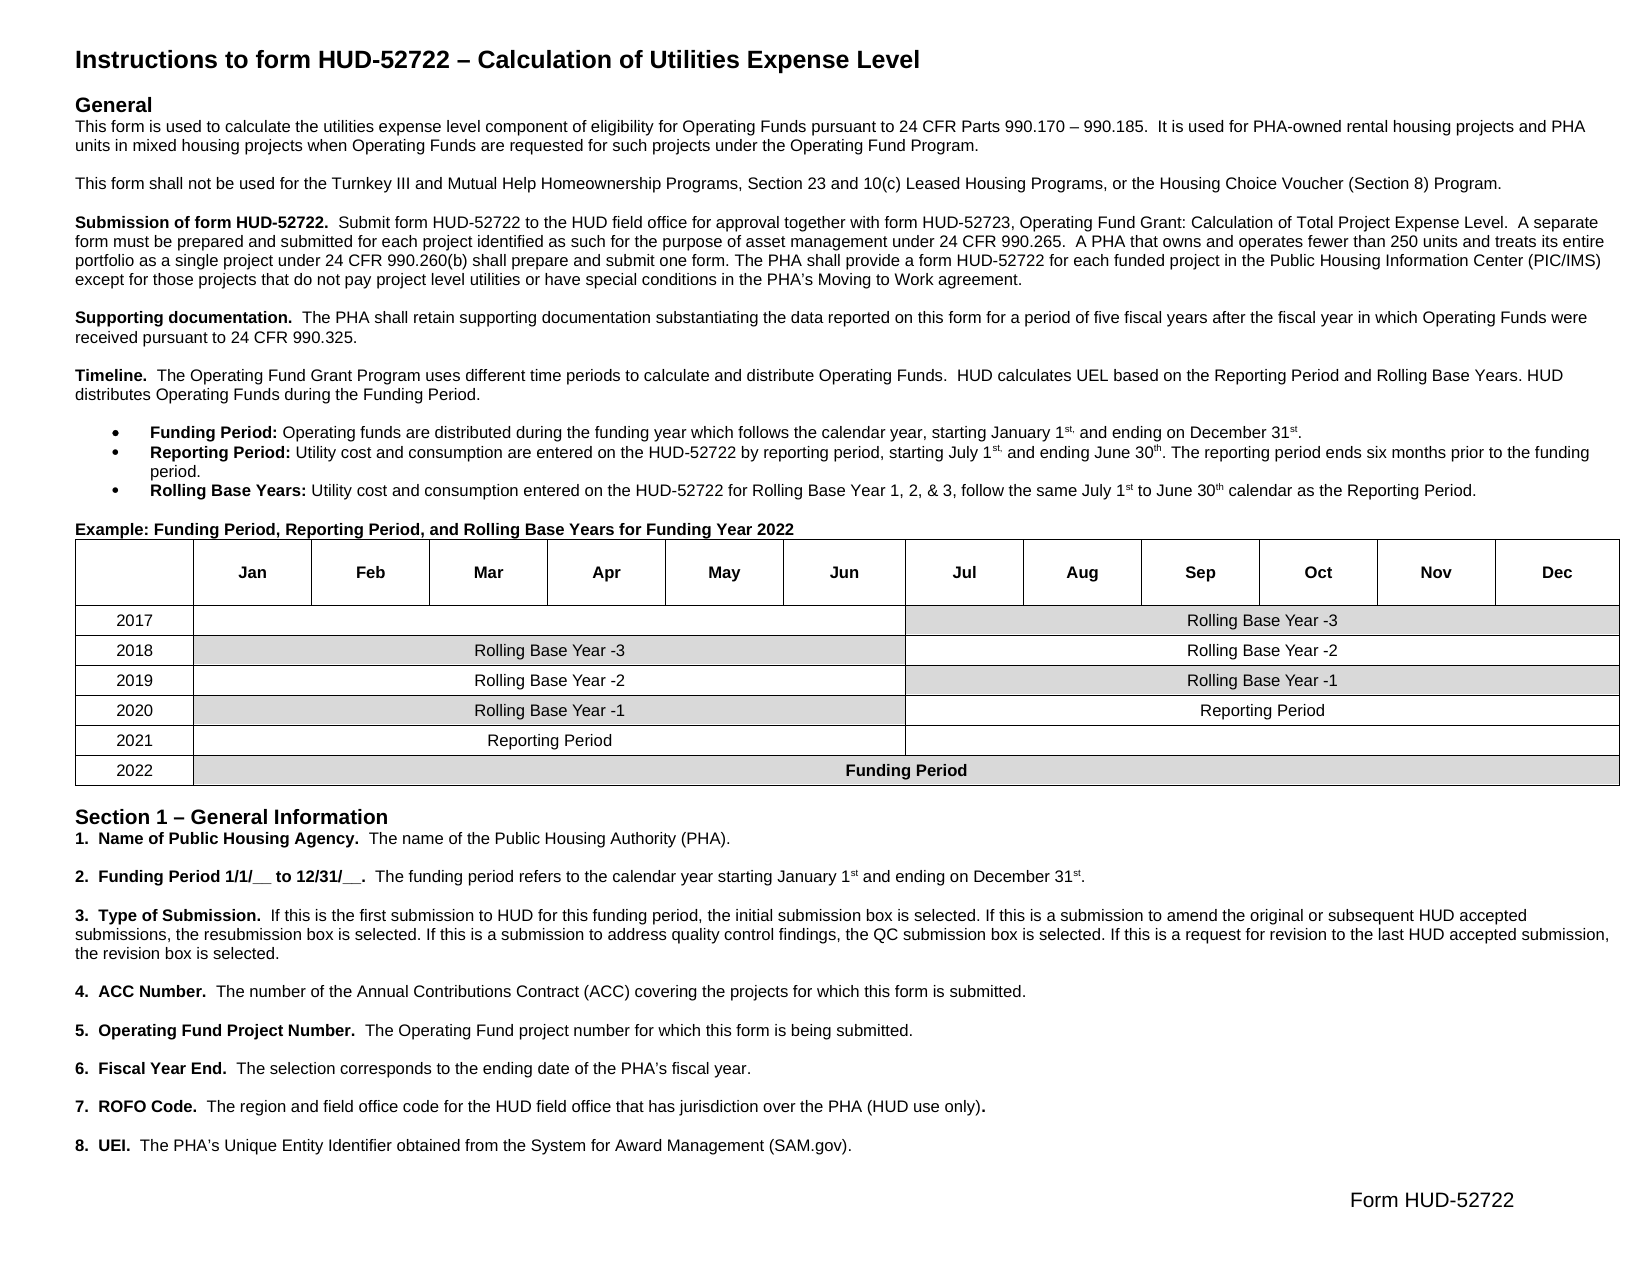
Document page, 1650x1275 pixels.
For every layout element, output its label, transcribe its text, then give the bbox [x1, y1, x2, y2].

table_cell [906, 726, 1619, 754]
text Timeline. The Operating Fund Grant Program uses different time periods to calculate and distribute Operating Funds. HUD calculates UEL based on the Reporting Period and Rolling Base Years. HUD distributes Operating Funds during the Funding Period. [75, 366, 1616, 404]
text 4. ACC Number. The number of the Annual Contributions Contract (ACC) covering the projects for which this form is submitted. [75, 982, 1616, 1001]
table_header Dec [1496, 540, 1619, 604]
table_header Aug [1024, 540, 1141, 604]
table_header Mar [430, 540, 547, 604]
table_header May [666, 540, 783, 604]
table_cell Rolling Base Year -1 [194, 696, 905, 724]
text Section 1 – General Information [75, 805, 1616, 829]
table_cell Rolling Base Year -3 [906, 606, 1619, 634]
table_header [76, 540, 193, 604]
text 5. Operating Fund Project Number. The Operating Fund project number for which this form is being submitted. [75, 1020, 1616, 1039]
text Supporting documentation. The PHA shall retain supporting documentation substantiating the data reported on this form for a period of five fiscal years after the fiscal year in which Operating Funds were received pursuant to 24 CFR 990.325. [75, 308, 1616, 347]
table_cell 2022 [76, 756, 193, 784]
text Example: Funding Period, Reporting Period, and Rolling Base Years for Funding Year 2022 [75, 519, 1616, 539]
text 3. Type of Submission. If this is the first submission to HUD for this funding period, the initial submission box is selected. If this is a submission to amend the original or subsequent HUD accepted submissions, the resubmission box is selected. If this is a submission to address quality control findings, the QC submission box is selected. If this is a request for revision to the last HUD accepted submission, the revision box is selected. [75, 905, 1616, 963]
list Rolling Base Years: Utility cost and consumption entered on the HUD-52722 for Rolling Base Year 1, 2, & 3, follow the same July 1st to June 30th calendar as the Reporting Period. [112, 481, 1616, 500]
table_header Sep [1142, 540, 1259, 604]
table_cell [194, 606, 905, 634]
table_cell Funding Period [194, 756, 1619, 784]
text Submission of form HUD-52722. Submit form HUD-52722 to the HUD field office for approval together with form HUD-52723, Operating Fund Grant: Calculation of Total Project Expense Level. A separate form must be prepared and submitted for each project identified as such for the purpose of asset management under 24 CFR 990.265. A PHA that owns and operates fewer than 250 units and treats its entire portfolio as a single project under 24 CFR 990.260(b) shall prepare and submit one form. The PHA shall provide a form HUD-52722 for each funded project in the Public Housing Information Center (PIC/IMS) except for those projects that do not pay project level utilities or have special conditions in the PHA’s Moving to Work agreement. [75, 212, 1616, 289]
table_cell Rolling Base Year -2 [194, 666, 905, 694]
table_header Jun [784, 540, 905, 604]
table_cell Rolling Base Year -2 [906, 636, 1619, 664]
table_cell 2019 [76, 666, 193, 694]
text 1. Name of Public Housing Agency. The name of the Public Housing Authority (PHA). [75, 829, 1616, 848]
list Reporting Period: Utility cost and consumption are entered on the HUD-52722 by reporting period, starting July 1st, and ending June 30th. The reporting period ends six months prior to the funding period. [112, 443, 1616, 481]
table_header Jan [194, 540, 311, 604]
table_cell 2018 [76, 636, 193, 664]
table_cell Reporting Period [906, 696, 1619, 724]
text 7. ROFO Code. The region and field office code for the HUD field office that has jurisdiction over the PHA (HUD use only). [75, 1097, 1616, 1116]
text This form is used to calculate the utilities expense level component of eligibility for Operating Funds pursuant to 24 CFR Parts 990.170 – 990.185. It is used for PHA-owned rental housing projects and PHA units in mixed housing projects when Operating Funds are requested for such projects under the Operating Fund Program. [75, 117, 1616, 155]
list Funding Period: Operating funds are distributed during the funding year which follows the calendar year, starting January 1st, and ending on December 31st. [112, 423, 1616, 443]
table_cell 2020 [76, 696, 193, 724]
text Instructions to form HUD-52722 – Calculation of Utilities Expense Level [75, 45, 1616, 74]
table_cell 2021 [76, 726, 193, 754]
table_header Jul [906, 540, 1023, 604]
text 6. Fiscal Year End. The selection corresponds to the ending date of the PHA’s fiscal year. [75, 1059, 1616, 1078]
table_cell Rolling Base Year -1 [906, 666, 1619, 694]
table_header Nov [1378, 540, 1495, 604]
table_header Apr [548, 540, 665, 604]
text 8. UEI. The PHA’s Unique Entity Identifier obtained from the System for Award Management (SAM.gov). [75, 1135, 1616, 1154]
table_cell 2017 [76, 606, 193, 634]
text This form shall not be used for the Turnkey III and Mutual Help Homeownership Programs, Section 23 and 10(c) Leased Housing Programs, or the Housing Choice Voucher (Section 8) Program. [75, 174, 1616, 193]
text General [75, 93, 1616, 117]
table_header Feb [312, 540, 429, 604]
text 2. Funding Period 1/1/__ to 12/31/__. The funding period refers to the calendar year starting January 1st and ending on December 31st. [75, 867, 1616, 886]
table_cell Rolling Base Year -3 [194, 636, 905, 664]
table_header Oct [1260, 540, 1377, 604]
table_cell Reporting Period [194, 726, 905, 754]
